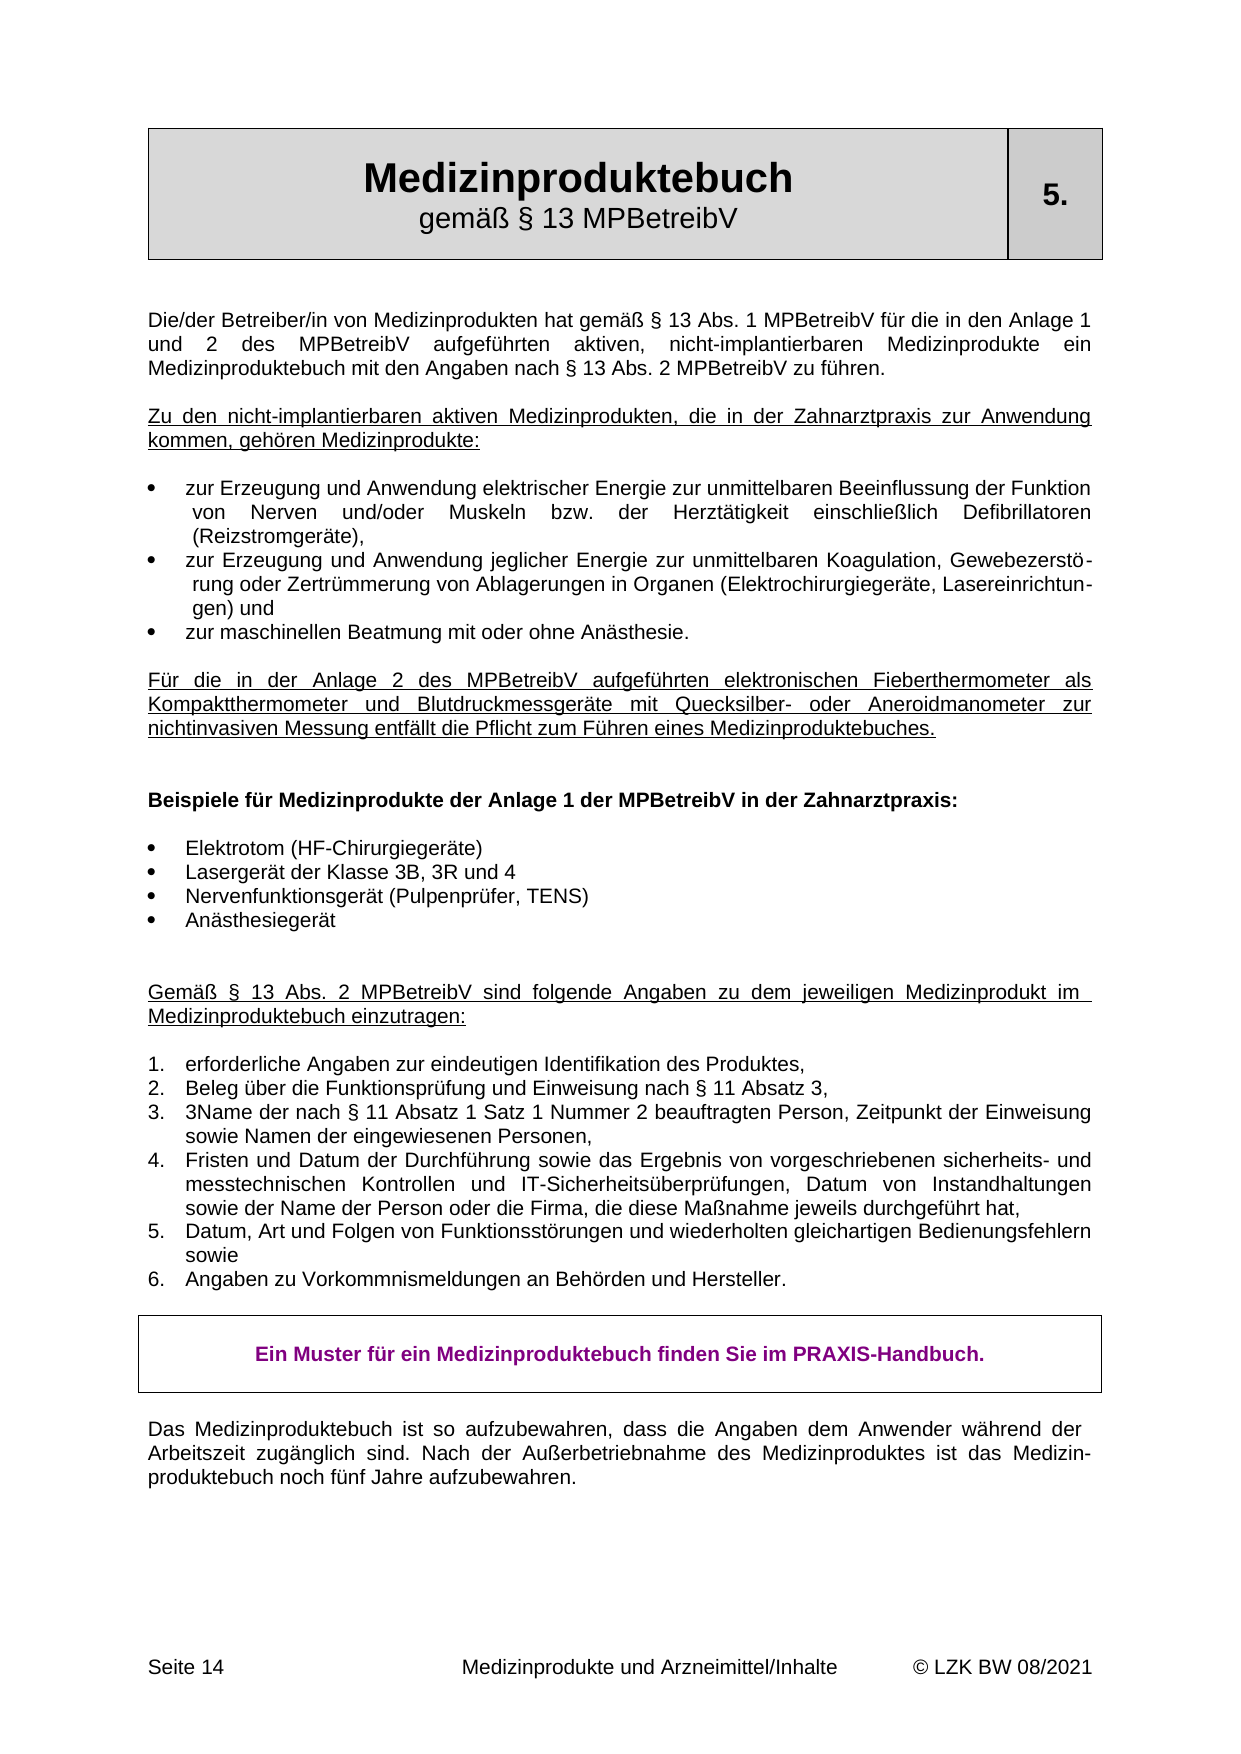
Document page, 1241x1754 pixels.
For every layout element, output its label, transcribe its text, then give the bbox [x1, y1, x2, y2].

list zur Erzeugung und Anwendung elektrischer Energie zur unmittelbaren Beeinflussung der Funktion von Nerven und/oder Muskeln bzw. der Herztätigkeit einschließlich Defibrillatoren (Reizstromgeräte), [148, 476, 1092, 548]
list Fristen und Datum der Durchführung sowie das Ergebnis von vorgeschriebenen sicherheits- und messtechnischen Kontrollen und IT-Sicherheitsüberprüfungen, Datum von Instandhaltungen sowie der Name der Person oder die Firma, die diese Maßnahme jeweils durchgeführt hat, [148, 1147, 1092, 1219]
list Datum, Art und Folgen von Funktionsstörungen und wiederholten gleichartigen Bedienungsfehlern sowie [148, 1219, 1092, 1267]
text Zu den nicht-implantierbaren aktiven Medizinprodukten, die in der Zahnarztpraxis zur Anwendung kommen, gehören Medizinprodukte: [148, 404, 1092, 425]
list Lasergerät der Klasse 3B, 3R und 4 [148, 859, 1092, 884]
list zur maschinellen Beatmung mit oder ohne Anästhesie. [148, 620, 1092, 644]
list erforderliche Angaben zur eindeutigen Identifikation des Produktes, [148, 1052, 1092, 1076]
list 3Name der nach § 11 Absatz 1 Satz 1 Nummer 2 beauftragten Person, Zeitpunkt der Einweisung sowie Namen der eingewiesenen Personen, [148, 1099, 1092, 1147]
table_header 5. [1009, 129, 1102, 259]
text Für die in der Anlage 2 des MPBetreibV aufgeführten elektronischen Fieberthermometer als Kompaktthermometer und Blutdruckmessgeräte mit Quecksilber- oder Aneroidmanometer zur nichtinvasiven Messung entfällt die Pflicht zum Führen eines Medizinproduktebuches. [148, 714, 1092, 740]
list zur Erzeugung und Anwendung jeglicher Energie zur unmittelbaren Koagulation, Gewebezerstörung oder Zertrümmerung von Ablagerungen in Organen (Elektrochirurgiegeräte, Lasereinrichtungen) und [148, 548, 1092, 620]
list Angaben zu Vorkommnismeldungen an Behörden und Hersteller. [148, 1267, 1092, 1291]
list Elektrotom (HF-Chirurgiegeräte) [148, 836, 1092, 859]
text Zu den nicht-implantierbaren aktiven Medizinprodukten, die in der Zahnarztpraxis zur Anwendung kommen, gehören Medizinprodukte: [148, 426, 1092, 452]
text Gemäß § 13 Abs. 2 MPBetreibV sind folgende Angaben zu dem jeweiligen Medizinprodukt im Medizinproduktebuch einzutragen: [148, 1002, 1092, 1028]
list Anästhesiegerät [148, 908, 1092, 932]
text Für die in der Anlage 2 des MPBetreibV aufgeführten elektronischen Fieberthermometer als Kompaktthermometer und Blutdruckmessgeräte mit Quecksilber- oder Aneroidmanometer zur nichtinvasiven Messung entfällt die Pflicht zum Führen eines Medizinproduktebuches. [148, 690, 1092, 713]
text Gemäß § 13 Abs. 2 MPBetreibV sind folgende Angaben zu dem jeweiligen Medizinprodukt im Medizinproduktebuch einzutragen: [148, 980, 1092, 1001]
text Das Medizinproduktebuch ist so aufzubewahren, dass die Angaben dem Anwender während der Arbeitszeit zugänglich sind. Nach der Außerbetriebnahme des Medizinproduktes ist das Medizin-produktebuch noch fünf Jahre aufzubewahren. [148, 1417, 1092, 1489]
text Beispiele für Medizinprodukte der Anlage 1 der MPBetreibV in der Zahnarztpraxis: [148, 788, 1092, 812]
text Ein Muster für ein Medizinproduktebuch finden Sie im PRAXIS-Handbuch. [139, 1339, 1101, 1392]
text Die/der Betreiber/in von Medizinprodukten hat gemäß § 13 Abs. 1 MPBetreibV für die in den Anlage 1 und 2 des MPBetreibV aufgeführten aktiven, nicht-implantierbaren Medizinprodukte ein Medizinproduktebuch mit den Angaben nach § 13 Abs. 2 MPBetreibV zu führen. [148, 308, 1092, 380]
list Nervenfunktionsgerät (Pulpenprüfer, TENS) [148, 884, 1092, 908]
table_header Medizinproduktebuch gemäß § 13 MPBetreibV [149, 129, 1007, 259]
text Für die in der Anlage 2 des MPBetreibV aufgeführten elektronischen Fieberthermometer als Kompaktthermometer und Blutdruckmessgeräte mit Quecksilber- oder Aneroidmanometer zur nichtinvasiven Messung entfällt die Pflicht zum Führen eines Medizinproduktebuches. [148, 668, 1092, 689]
list Beleg über die Funktionsprüfung und Einweisung nach § 11 Absatz 3, [148, 1076, 1092, 1099]
